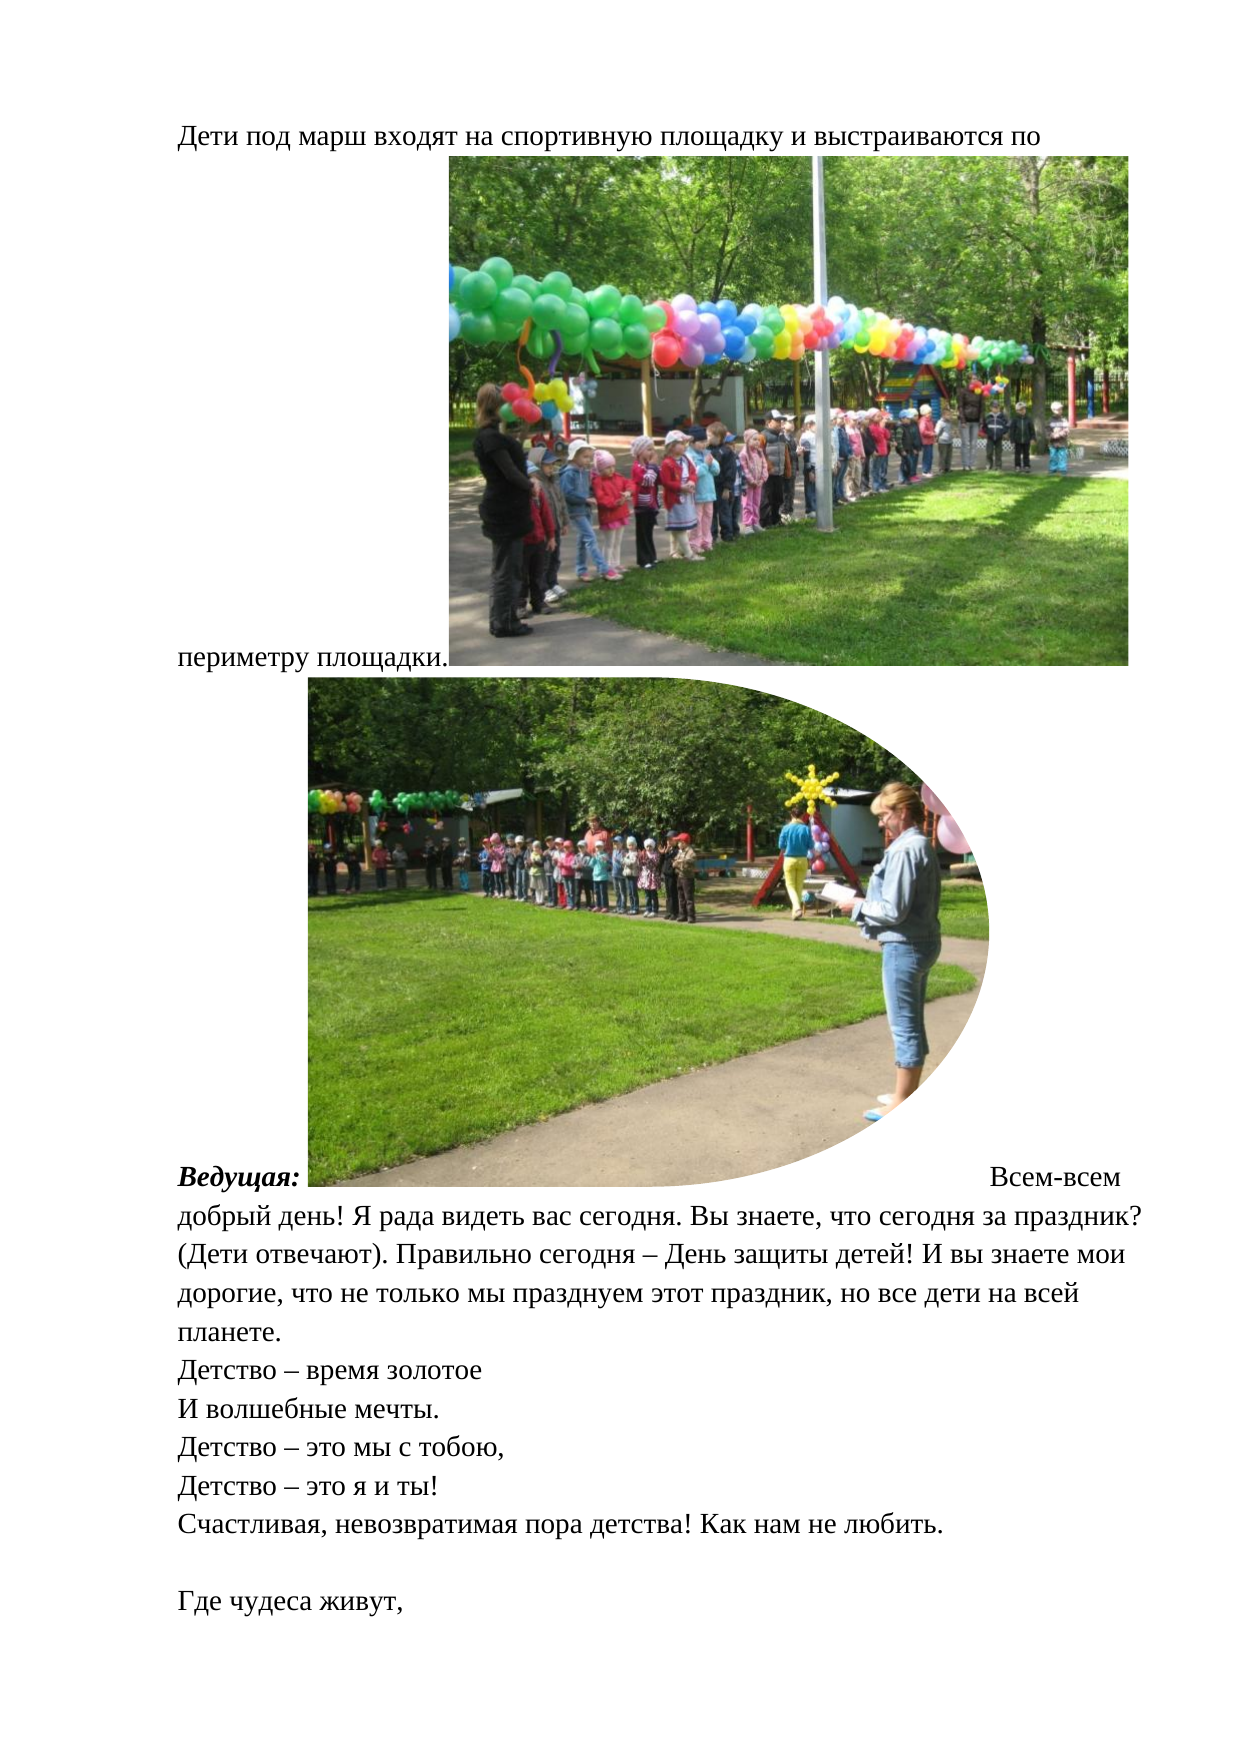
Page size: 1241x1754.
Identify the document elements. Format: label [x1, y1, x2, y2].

picture [307, 677, 990, 1187]
text [177, 118, 1152, 1617]
picture [448, 156, 1129, 666]
